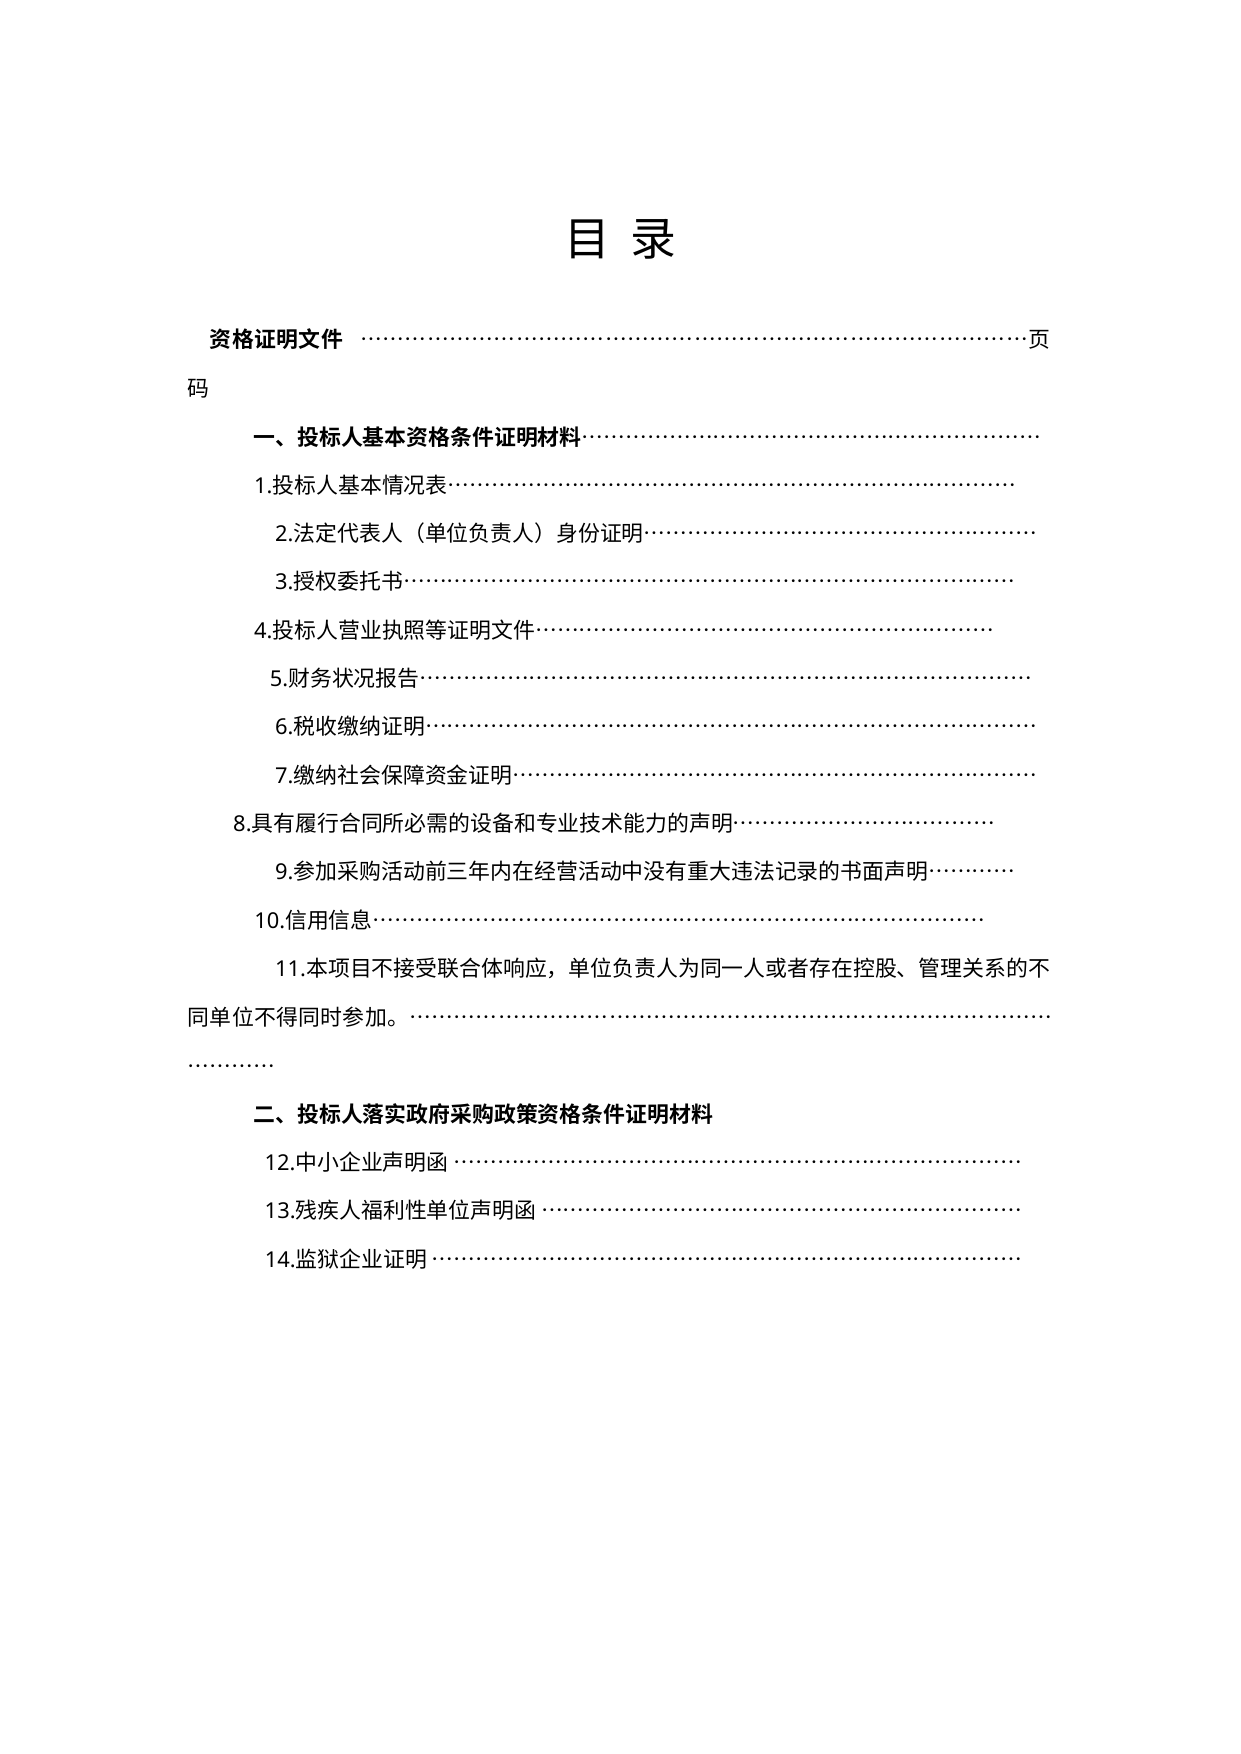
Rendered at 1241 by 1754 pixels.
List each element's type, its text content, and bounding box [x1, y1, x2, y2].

text 11.本项目不接受联合体响应，单位负责人为同一人或者存在控股、管理关系的不同单位不得同时参加。……………………………………………………………………………………… [187, 951, 1053, 1081]
text 6.税收缴纳证明………………………………………………………………………… [187, 709, 1053, 742]
text 10.信用信息………………………………………………………………………… [187, 902, 1053, 935]
text 资格证明文件 ………………………………………………………………………………页码 [187, 322, 1053, 403]
text 一、投标人基本资格条件证明材料……………………………………………………… [187, 419, 1053, 452]
text 7.缴纳社会保障资金证明……………………………………………………………… [187, 757, 1053, 790]
text 4.投标人营业执照等证明文件……………………………………………………… [187, 612, 1053, 645]
text 8.具有履行合同所必需的设备和专业技术能力的声明……………………………… [187, 806, 1053, 838]
text 2.法定代表人（单位负责人）身份证明……………………………………………… [187, 516, 1053, 548]
text 13.残疾人福利性单位声明函 ………………………………………………………… [187, 1193, 1053, 1226]
text 9.参加采购活动前三年内在经营活动中没有重大违法记录的书面声明………… [187, 854, 1053, 887]
text 目 录 [187, 187, 1053, 284]
text 1.投标人基本情况表…………………………………………………………………… [187, 467, 1053, 500]
text 14.监狱企业证明 ……………………………………………………………………… [187, 1242, 1053, 1274]
text 5.财务状况报告………………………………………………………………………… [187, 661, 1053, 693]
text 3.授权委托书………………………………………………………………………… [187, 564, 1053, 597]
text 12.中小企业声明函 …………………………………………………………………… [187, 1145, 1053, 1177]
text 二、投标人落实政府采购政策资格条件证明材料 [187, 1097, 1053, 1129]
